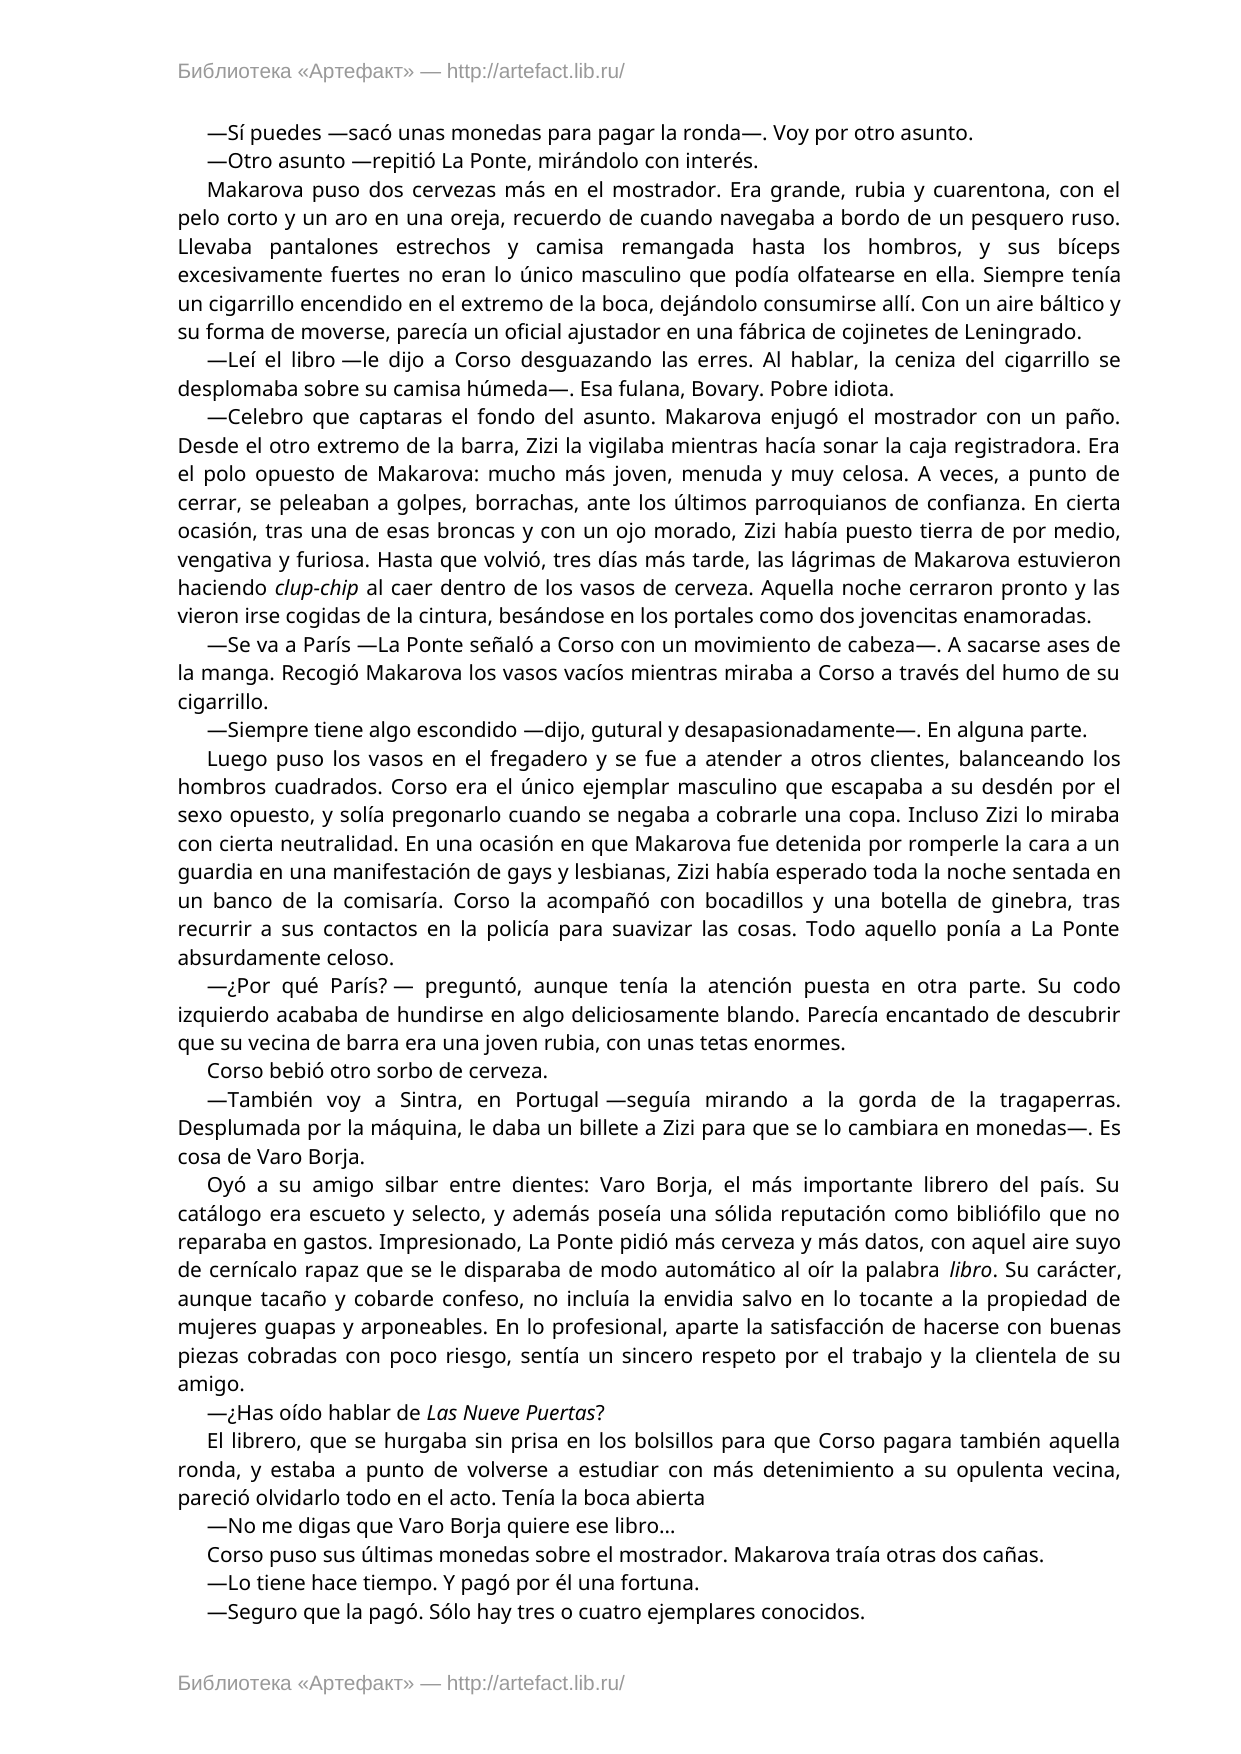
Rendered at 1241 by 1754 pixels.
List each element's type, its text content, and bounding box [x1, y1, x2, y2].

text —Siempre tiene algo escondido —dijo, gutural y desapasionadamente—. En alguna parte. [177, 715, 1122, 744]
text Corso puso sus últimas monedas sobre el mostrador. Makarova traía otras dos cañas. [177, 1540, 1122, 1568]
text —Leí el libro —le dijo a Corso desguazando las erres. Al hablar, la ceniza del cigarrillo se desplomaba sobre su camisa húmeda—. Esa fulana, Bovary. Pobre idiota. [177, 346, 1122, 402]
text Corso bebió otro sorbo de cerveza. [177, 1057, 1122, 1085]
text —Sí puedes —sacó unas monedas para pagar la ronda—. Voy por otro asunto. [177, 118, 1122, 147]
text Luego puso los vasos en el fregadero y se fue a atender a otros clientes, balanceando los hombros cuadrados. Corso era el único ejemplar masculino que escapaba a su desdén por el sexo opuesto, y solía pregonarlo cuando se negaba a cobrarle una copa. Incluso Zizi lo miraba con cierta neutralidad. En una ocasión en que Makarova fue detenida por romperle la cara a un guardia en una manifestación de gays y lesbianas, Zizi había esperado toda la noche sentada en un banco de la comisaría. Corso la acompañó con bocadillos y una botella de ginebra, tras recurrir a sus contactos en la policía para suavizar las cosas. Todo aquello ponía a La Ponte absurdamente celoso. [177, 744, 1122, 971]
text Oyó a su amigo silbar entre dientes: Varo Borja, el más importante librero del país. Su catálogo era escueto y selecto, y además poseía una sólida reputación como bibliófilo que no reparaba en gastos. Impresionado, La Ponte pidió más cerveza y más datos, con aquel aire suyo de cernícalo rapaz que se le disparaba de modo automático al oír la palabra libro. Su carácter, aunque tacaño y cobarde confeso, no incluía la envidia salvo en lo tocante a la propiedad de mujeres guapas y arponeables. En lo profesional, aparte la satisfacción de hacerse con buenas piezas cobradas con poco riesgo, sentía un sincero respeto por el trabajo y la clientela de su amigo. [177, 1170, 1122, 1398]
text —También voy a Sintra, en Portugal —seguía mirando a la gorda de la tragaperras. Desplumada por la máquina, le daba un billete a Zizi para que se lo cambiara en monedas—. Es cosa de Varo Borja. [177, 1085, 1122, 1170]
text —Celebro que captaras el fondo del asunto. Makarova enjugó el mostrador con un paño. Desde el otro extremo de la barra, Zizi la vigilaba mientras hacía sonar la caja registradora. Era el polo opuesto de Makarova: mucho más joven, menuda y muy celosa. A veces, a punto de cerrar, se peleaban a golpes, borrachas, ante los últimos parroquianos de confianza. En cierta ocasión, tras una de esas broncas y con un ojo morado, Zizi había puesto tierra de por medio, vengativa y furiosa. Hasta que volvió, tres días más tarde, las lágrimas de Makarova estuvieron haciendo clup-chip al caer dentro de los vasos de cerveza. Aquella noche cerraron pronto y las vieron irse cogidas de la cintura, besándose en los portales como dos jovencitas enamoradas. [177, 402, 1122, 630]
text —Se va a París —La Ponte señaló a Corso con un movimiento de cabeza—. A sacarse ases de la manga. Recogió Makarova los vasos vacíos mientras miraba a Corso a través del humo de su cigarrillo. [177, 630, 1122, 715]
text —Lo tiene hace tiempo. Y pagó por él una fortuna. [177, 1568, 1122, 1597]
text —Otro asunto —repitió La Ponte, mirándolo con interés. [177, 147, 1122, 175]
text —¿Por qué París? — preguntó, aunque tenía la atención puesta en otra parte. Su codo izquierdo acababa de hundirse en algo deliciosamente blando. Parecía encantado de descubrir que su vecina de barra era una joven rubia, con unas tetas enormes. [177, 971, 1122, 1057]
text El librero, que se hurgaba sin prisa en los bolsillos para que Corso pagara también aquella ronda, y estaba a punto de volverse a estudiar con más detenimiento a su opulenta vecina, pareció olvidarlo todo en el acto. Tenía la boca abierta [177, 1426, 1122, 1512]
text —¿Has oído hablar de Las Nueve Puertas? [177, 1398, 1122, 1426]
text —Seguro que la pagó. Sólo hay tres o cuatro ejemplares conocidos. [177, 1597, 1122, 1625]
text —No me digas que Varo Borja quiere ese libro… [177, 1512, 1122, 1540]
text Makarova puso dos cervezas más en el mostrador. Era grande, rubia y cuarentona, con el pelo corto y un aro en una oreja, recuerdo de cuando navegaba a bordo de un pesquero ruso. Llevaba pantalones estrechos y camisa remangada hasta los hombros, y sus bíceps excesivamente fuertes no eran lo único masculino que podía olfatearse en ella. Siempre tenía un cigarrillo encendido en el extremo de la boca, dejándolo consumirse allí. Con un aire báltico y su forma de moverse, parecía un oficial ajustador en una fábrica de cojinetes de Leningrado. [177, 175, 1122, 346]
